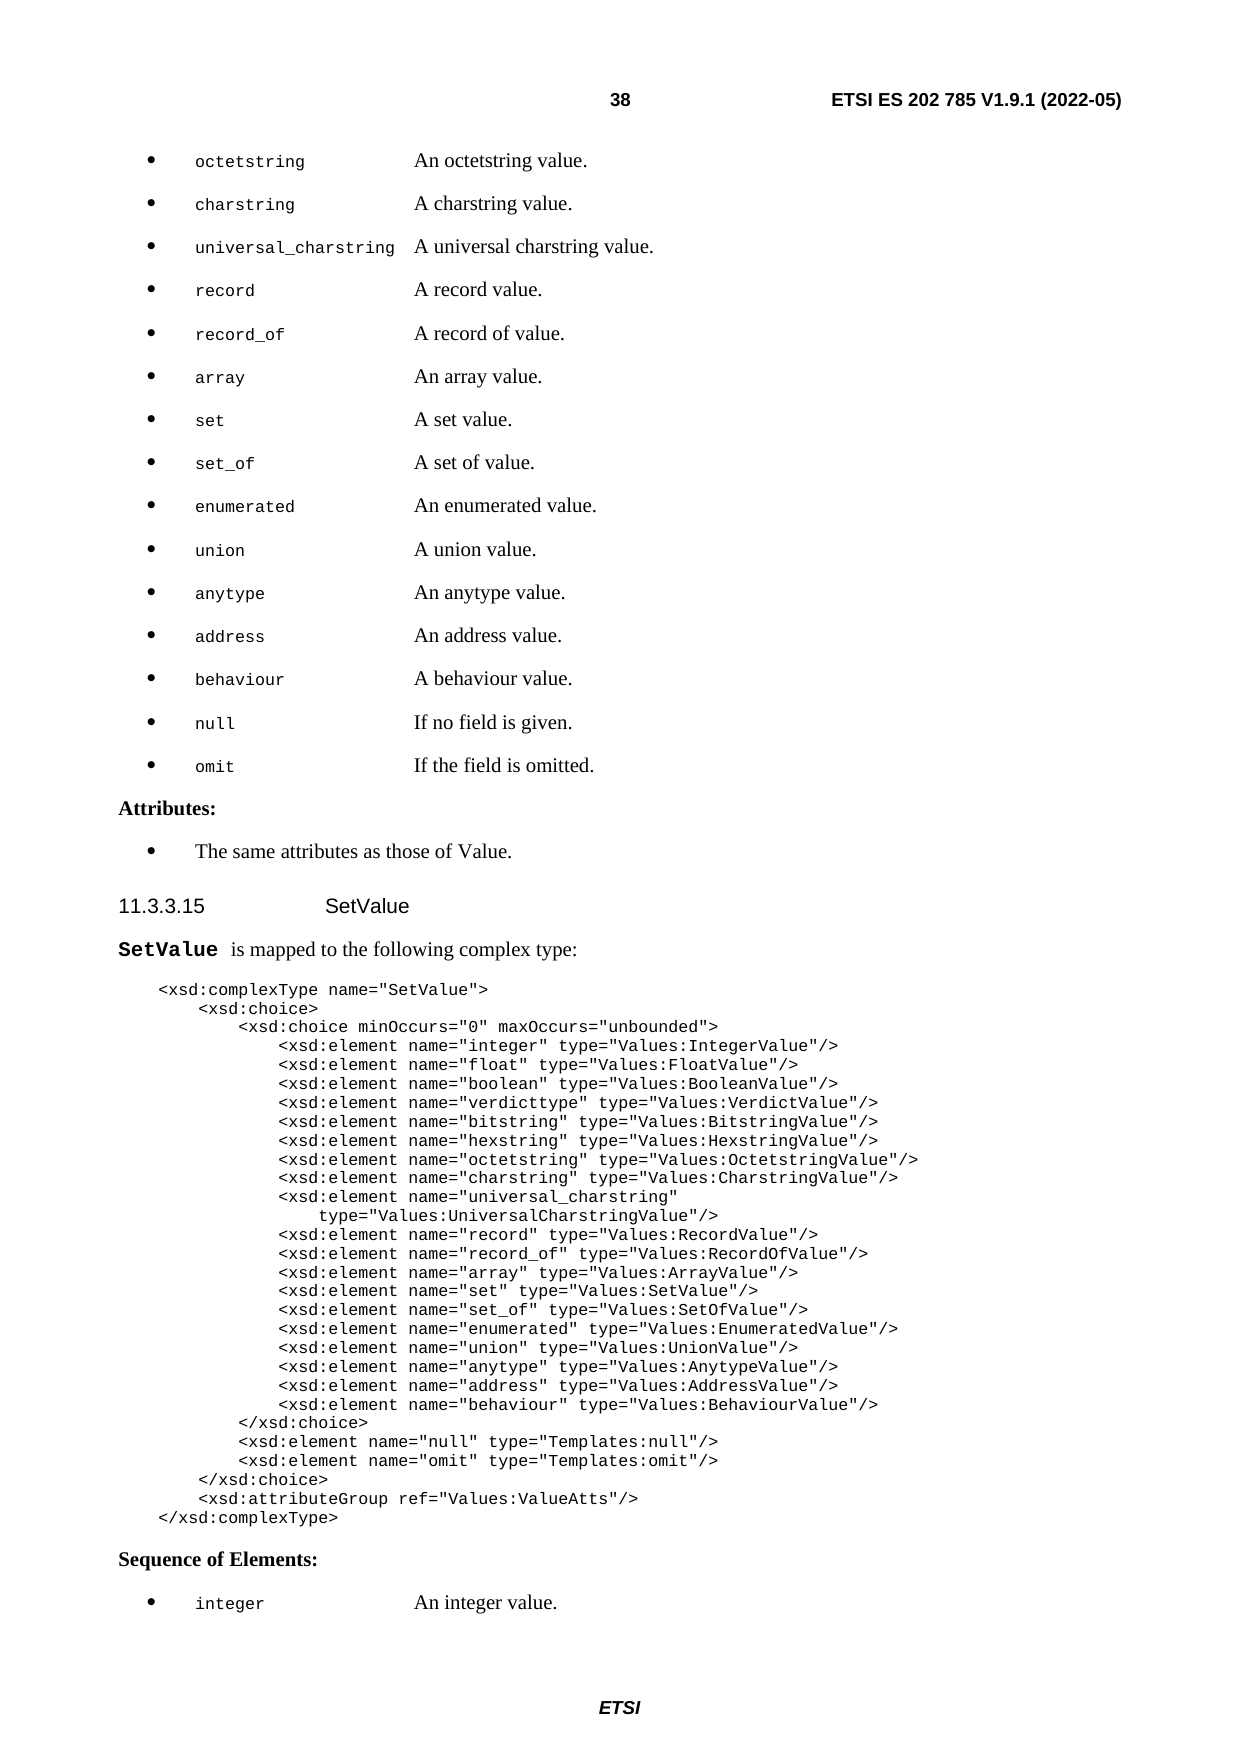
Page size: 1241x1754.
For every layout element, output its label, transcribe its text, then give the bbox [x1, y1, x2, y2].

text <xsd:element name="record_of" type="Values:RecordOfValue"/> [118, 1245, 1122, 1264]
text set A set value. [148, 407, 1122, 431]
text <xsd:element name="set" type="Values:SetValue"/> [118, 1283, 1122, 1302]
text behaviour A behaviour value. [148, 666, 1122, 691]
text <xsd:element name="behaviour" type="Values:BehaviourValue"/> [118, 1396, 1122, 1415]
text array An array value. [148, 364, 1122, 388]
text omit If the field is omitted. [148, 753, 1122, 777]
text <xsd:element name="charstring" type="Values:CharstringValue"/> [118, 1170, 1122, 1189]
text <xsd:element name="enumerated" type="Values:EnumeratedValue"/> [118, 1321, 1122, 1339]
text <xsd:element name="record" type="Values:RecordValue"/> [118, 1226, 1122, 1245]
text <xsd:element name="bitstring" type="Values:BitstringValue"/> [118, 1113, 1122, 1132]
text octetstring An octetstring value. [148, 148, 1122, 172]
text <xsd:element name="null" type="Templates:null"/> [118, 1434, 1122, 1453]
text <xsd:element name="address" type="Values:AddressValue"/> [118, 1377, 1122, 1396]
text address An address value. [148, 623, 1122, 648]
text <xsd:element name="verdicttype" type="Values:VerdictValue"/> [118, 1094, 1122, 1113]
text <xsd:element name="boolean" type="Values:BooleanValue"/> [118, 1076, 1122, 1094]
text <xsd:element name="array" type="Values:ArrayValue"/> [118, 1264, 1122, 1283]
text enumerated An enumerated value. [148, 493, 1122, 518]
text integer An integer value. [148, 1590, 1122, 1614]
text <xsd:element name="hexstring" type="Values:HexstringValue"/> [118, 1132, 1122, 1151]
text The same attributes as those of Value. [148, 839, 1122, 863]
text set_of A set of value. [148, 450, 1122, 475]
text <xsd:element name="integer" type="Values:IntegerValue"/> [118, 1038, 1122, 1057]
text universal_charstring A universal charstring value. [148, 234, 1122, 258]
text <xsd:element name="universal_charstring" [118, 1189, 1122, 1208]
text type="Values:UniversalCharstringValue"/> [118, 1208, 1122, 1226]
text <xsd:choice> [118, 1000, 1122, 1019]
text Attributes: [118, 796, 1122, 820]
text record_of A record of value. [148, 321, 1122, 345]
text <xsd:element name="float" type="Values:FloatValue"/> [118, 1057, 1122, 1076]
text <xsd:element name="set_of" type="Values:SetOfValue"/> [118, 1302, 1122, 1321]
text <xsd:element name="omit" type="Templates:omit"/> [118, 1453, 1122, 1472]
text anytype An anytype value. [148, 580, 1122, 604]
text <xsd:choice minOccurs="0" maxOccurs="unbounded"> [118, 1019, 1122, 1038]
text Sequence of Elements: [118, 1547, 1122, 1571]
text null If no field is given. [148, 709, 1122, 734]
text <xsd:element name="anytype" type="Values:AnytypeValue"/> [118, 1358, 1122, 1377]
text record A record value. [148, 277, 1122, 302]
text <xsd:element name="union" type="Values:UnionValue"/> [118, 1339, 1122, 1358]
text </xsd:complexType> [118, 1509, 1122, 1528]
text charstring A charstring value. [148, 191, 1122, 215]
text union A union value. [148, 537, 1122, 561]
text </xsd:choice> [118, 1415, 1122, 1434]
text <xsd:complexType name="SetValue"> [118, 981, 1122, 1000]
text <xsd:attributeGroup ref="Values:ValueAtts"/> [118, 1490, 1122, 1509]
text SetValue is mapped to the following complex type: [118, 937, 1122, 963]
text <xsd:element name="octetstring" type="Values:OctetstringValue"/> [118, 1151, 1122, 1170]
text </xsd:choice> [118, 1472, 1122, 1490]
text 11.3.3.15 SetValue [118, 894, 1122, 918]
